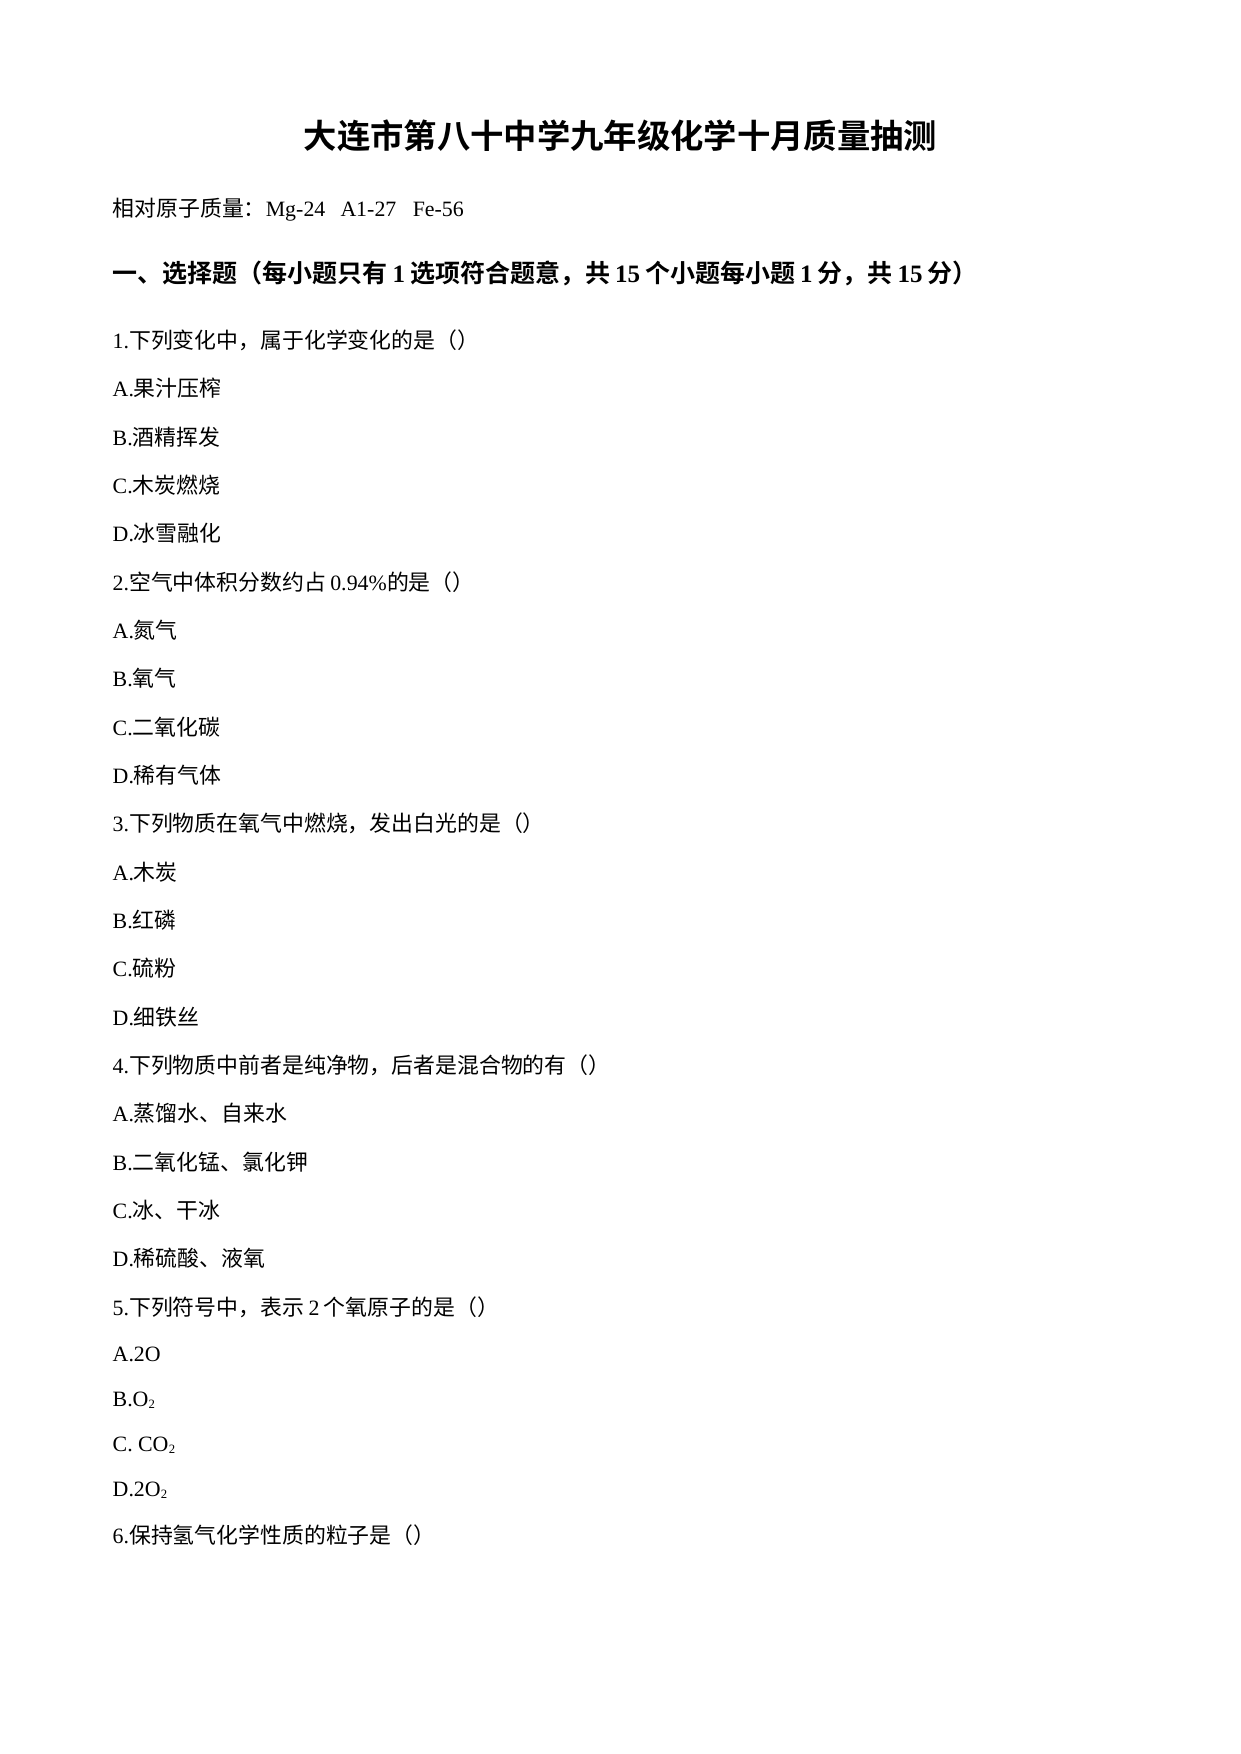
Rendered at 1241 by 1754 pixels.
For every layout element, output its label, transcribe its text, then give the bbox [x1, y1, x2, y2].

text B.O2 [112, 1382, 1128, 1415]
text D.稀硫酸、液氧 [112, 1241, 1128, 1273]
text 6.保持氢气化学性质的粒子是（） [112, 1518, 1128, 1550]
text B.红磷 [112, 902, 1128, 935]
text 1.下列变化中，属于化学变化的是（） [112, 322, 1128, 355]
text D.稀有气体 [112, 757, 1128, 790]
text A.果汁压榨 [112, 371, 1128, 403]
text A.2O [112, 1337, 1128, 1370]
text 大连市第八十中学九年级化学十月质量抽测 [112, 102, 1128, 167]
text B.酒精挥发 [112, 419, 1128, 452]
text D.冰雪融化 [112, 516, 1128, 548]
text B.二氧化锰、氯化钾 [112, 1144, 1128, 1177]
text 相对原子质量：Mg-24 A1-27 Fe-56 [112, 191, 1128, 223]
text D.细铁丝 [112, 999, 1128, 1032]
text A.蒸馏水、自来水 [112, 1096, 1128, 1128]
text A.木炭 [112, 854, 1128, 887]
text C.二氧化碳 [112, 709, 1128, 742]
text 一、选择题（每小题只有1选项符合题意，共15个小题每小题1分，共15分） [112, 239, 1128, 304]
text 3.下列物质在氧气中燃烧，发出白光的是（） [112, 806, 1128, 838]
text C.木炭燃烧 [112, 467, 1128, 500]
text 4.下列物质中前者是纯净物，后者是混合物的有（） [112, 1047, 1128, 1080]
text A.氮气 [112, 612, 1128, 645]
text C.硫粉 [112, 951, 1128, 983]
text 5.下列符号中，表示2个氧原子的是（） [112, 1289, 1128, 1322]
text 2.空气中体积分数约占0.94%的是（） [112, 564, 1128, 597]
text C.冰、干冰 [112, 1192, 1128, 1225]
text B.氧气 [112, 661, 1128, 693]
text D.2O2 [112, 1473, 1128, 1505]
text C. CO2 [112, 1428, 1128, 1460]
